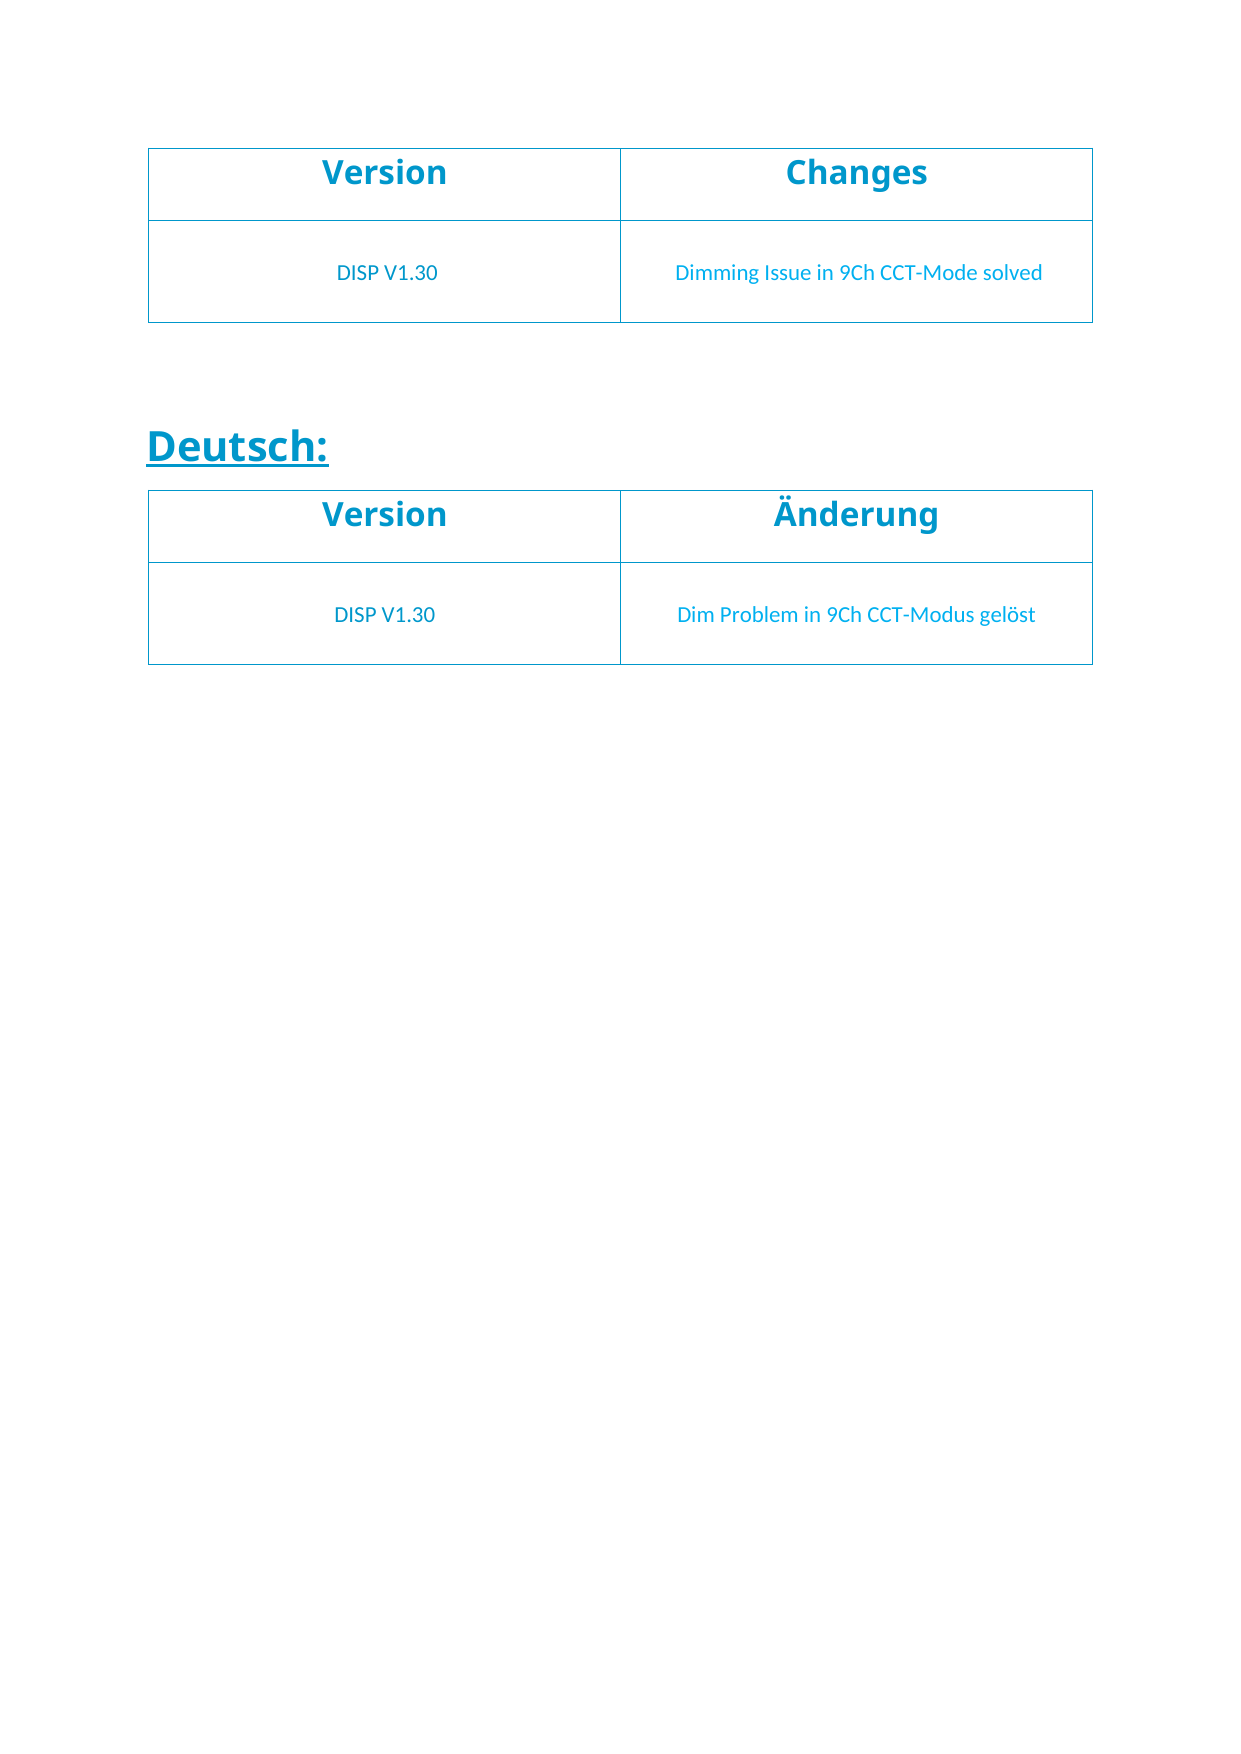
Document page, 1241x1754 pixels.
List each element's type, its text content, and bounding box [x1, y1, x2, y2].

table_cell Dim Problem in 9Ch CCT-Modus gelöst [621, 563, 1092, 664]
table_cell DISP V1.30 [149, 563, 620, 664]
table_header Version [149, 491, 620, 562]
table_header Änderung [621, 491, 1092, 562]
table_cell DISP V1.30 [149, 221, 620, 322]
table_header Version [149, 149, 620, 220]
table_cell Dimming Issue in 9Ch CCT-Mode solved [621, 221, 1092, 322]
table_header Changes [621, 149, 1092, 220]
text Deutsch: [146, 416, 1118, 473]
